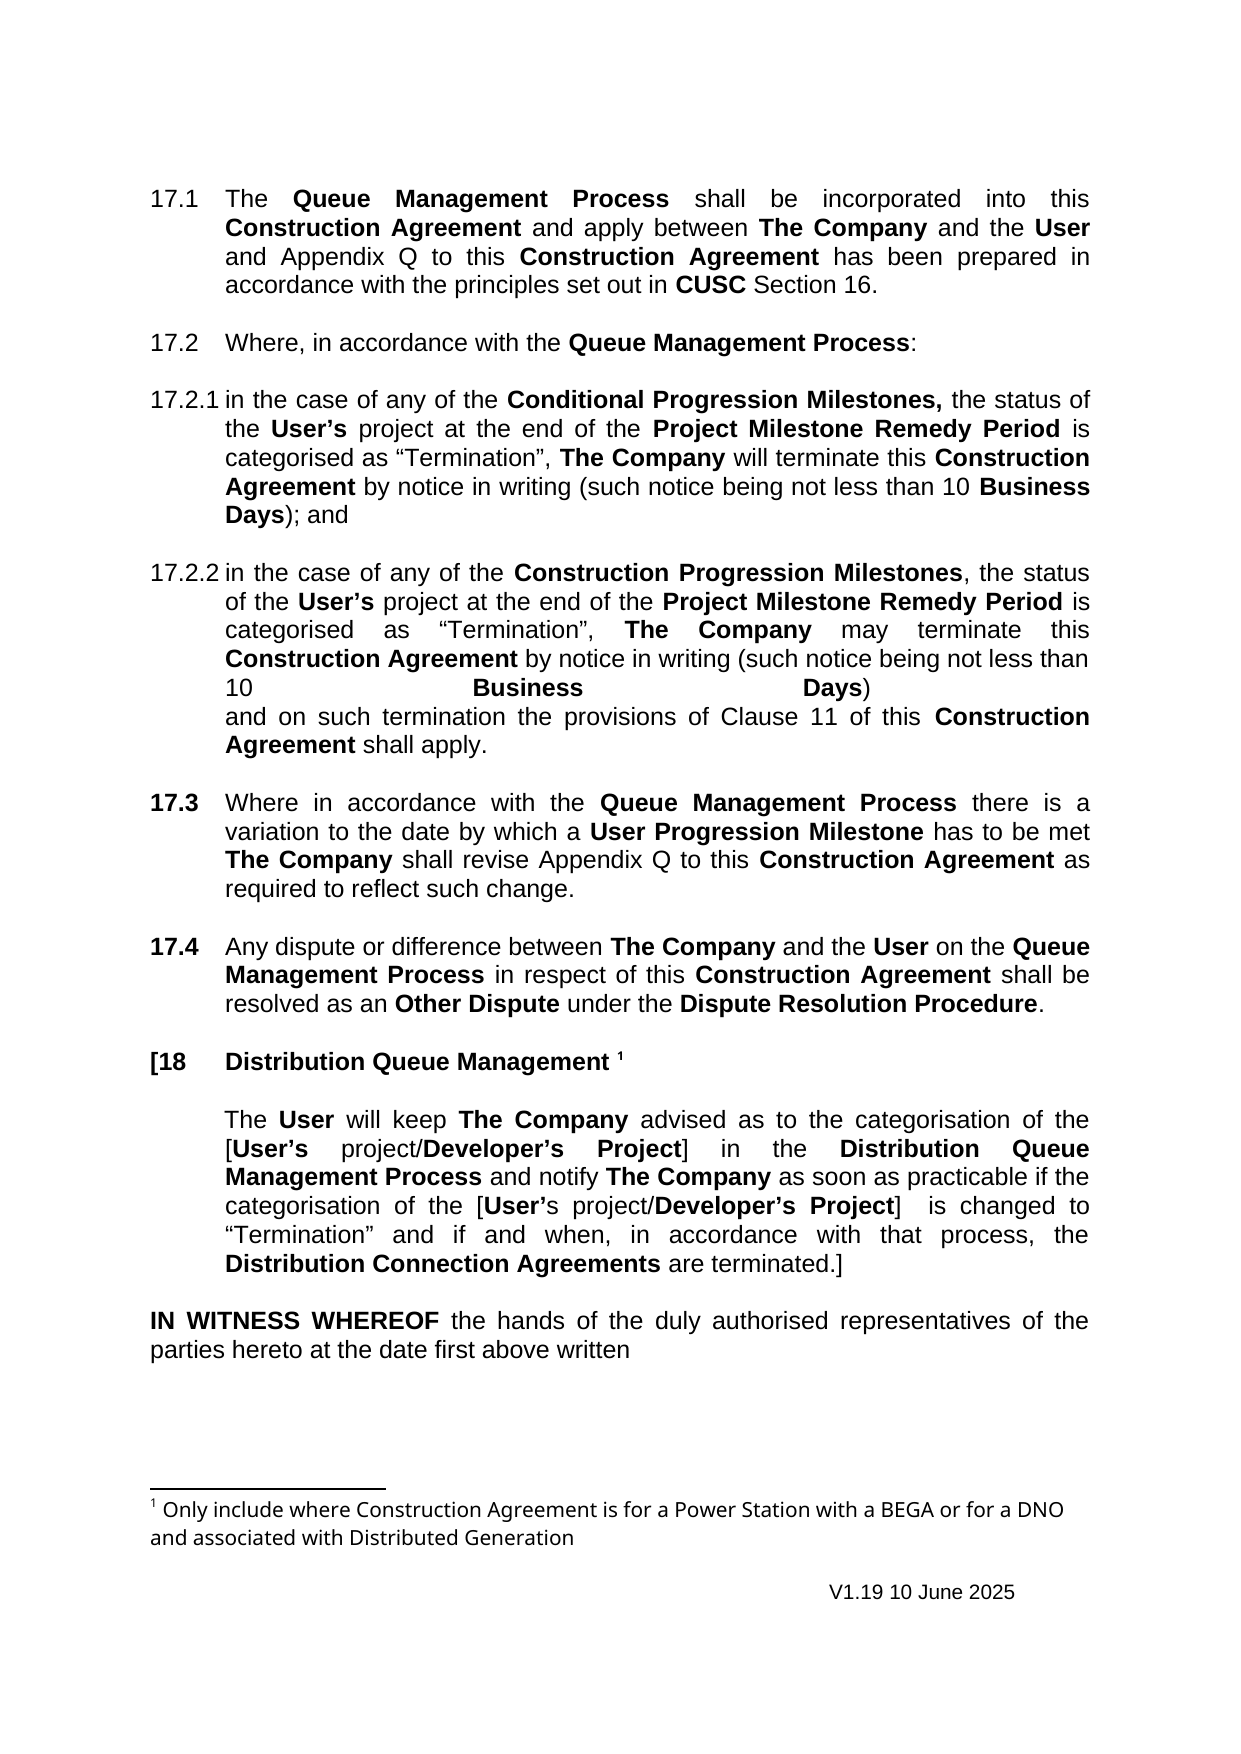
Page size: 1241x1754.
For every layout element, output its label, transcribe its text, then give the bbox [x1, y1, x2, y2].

text 17.2 Where, in accordance with the Queue Management Process: [150, 328, 1090, 357]
text The User will keep The Company advised as to the categorisation of the [User’s project/Developer’s Project] in the Distribution Queue Management Process and notify The Company as soon as practicable if the categorisation of the [User’s project/Developer’s Project] is changed to “Termination” and if and when, in accordance with that process, the Distribution Connection Agreements are terminated.] [224, 1105, 1090, 1277]
text [18 Distribution Queue Management [150, 1047, 1090, 1076]
text 17.1 The Queue Management Process shall be incorporated into this Construction Agreement and apply between The Company and the User and Appendix Q to this Construction Agreement has been prepared in accordance with the principles set out in CUSC Section 16. [150, 184, 1090, 299]
text 17.3 Where in accordance with the Queue Management Process there is a variation to the date by which a User Progression Milestone has to be met The Company shall revise Appendix Q to this Construction Agreement as required to reflect such change. [150, 788, 1090, 903]
text 17.4 Any dispute or difference between The Company and the User on the Queue Management Process in respect of this Construction Agreement shall be resolved as an Other Dispute under the Dispute Resolution Procedure. [150, 932, 1090, 1018]
text 17.2.2 in the case of any of the Construction Progression Milestones, the status of the User’s project at the end of the Project Milestone Remedy Period is categorised as “Termination”, The Company may terminate this Construction Agreement by notice in writing (such notice being not less than 10 Business Days) and on such termination the provisions of Clause 11 of this Construction Agreement shall apply. [150, 558, 1090, 759]
text 17.2.1 in the case of any of the Conditional Progression Milestones, the status of the User’s project at the end of the Project Milestone Remedy Period is categorised as “Termination”, The Company will terminate this Construction Agreement by notice in writing (such notice being not less than 10 Business Days); and [150, 385, 1090, 529]
text IN WITNESS WHEREOF the hands of the duly authorised representatives of the parties hereto at the date first above written [150, 1306, 1090, 1364]
